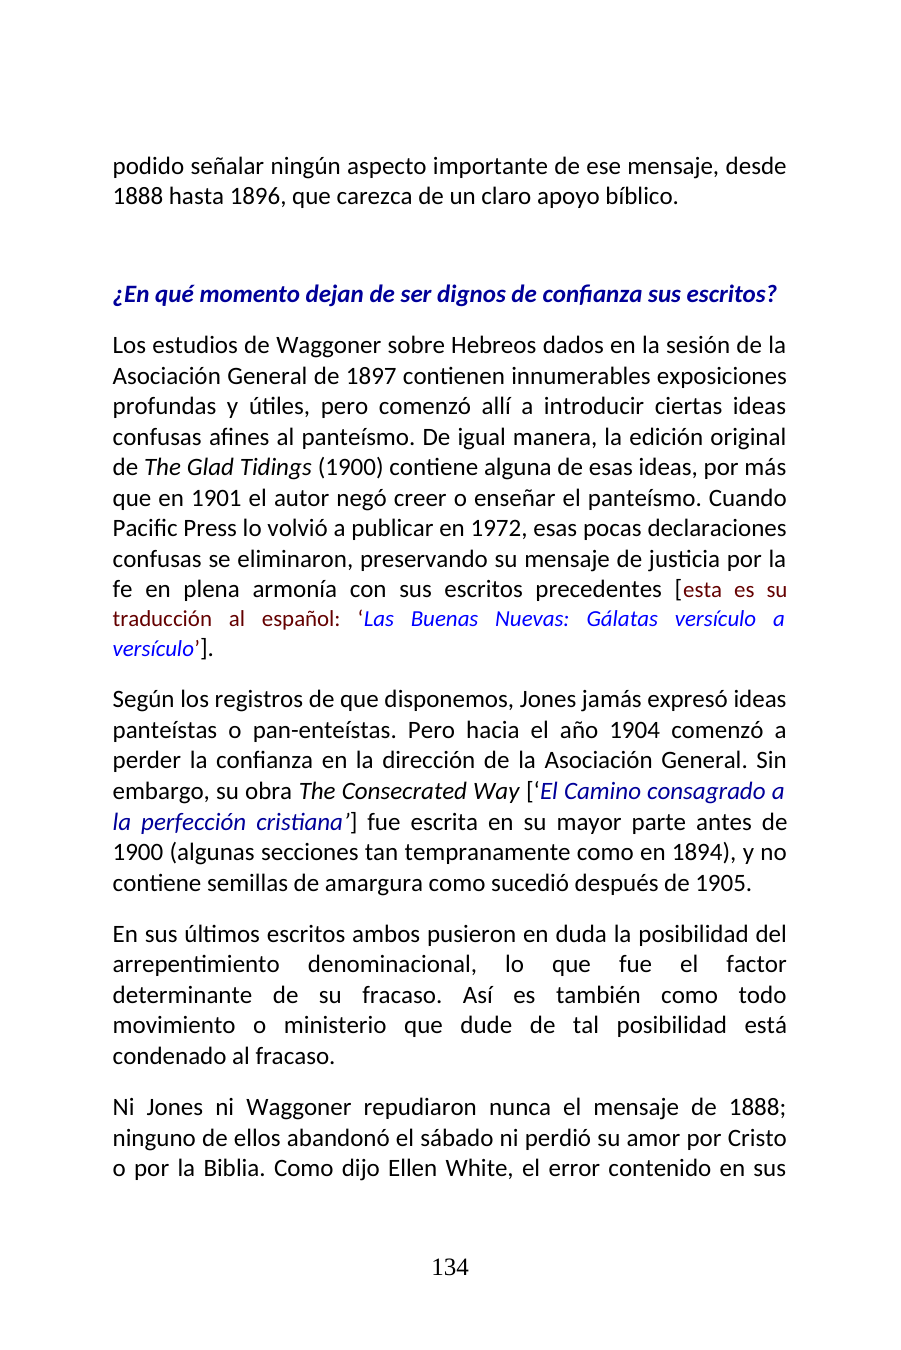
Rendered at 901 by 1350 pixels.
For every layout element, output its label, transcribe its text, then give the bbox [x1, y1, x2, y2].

text Los estudios de Waggoner sobre Hebreos dados en la sesión de la Asociación General de 1897 contienen innumerables exposiciones profundas y útiles, pero comenzó allí a introducir ciertas ideas confusas afines al panteísmo. De igual manera, la edición original de The Glad Tidings (1900) contiene alguna de esas ideas, por más que en 1901 el autor negó creer o enseñar el panteísmo. Cuando Pacific Press lo volvió a publicar en 1972, esas pocas declaraciones confusas se eliminaron, preservando su mensaje de justicia por la fe en plena armonía con sus escritos precedentes [esta es su traducción al español: ‘Las Buenas Nuevas: Gálatas versículo a versículo’]. [112, 329, 788, 663]
text Según los registros de que disponemos, Jones jamás expresó ideas panteístas o pan-enteístas. Pero hacia el año 1904 comenzó a perder la confianza en la dirección de Sin embargo, su obra The Consecrated Way [‘El Camino consagrado a la perfección cristiana’] fue escrita en su mayor parte antes de 1900 (algunas secciones tan tempranamente como en 1894), y no contiene semillas de amargura como sucedió después de 1905. [112, 683, 788, 897]
text ¿En qué momento dejan de ser dignos de confianza sus escritos? [112, 278, 788, 309]
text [112, 150, 788, 211]
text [112, 1091, 788, 1183]
text En sus últimos escritos ambos pusieron en duda la posibilidad del arrepentimiento denominacional, lo que fue el factor determinante de su fracaso. Así es también como todo movimiento o ministerio que dude de tal posibilidad está condenado al fracaso. [112, 918, 788, 1071]
